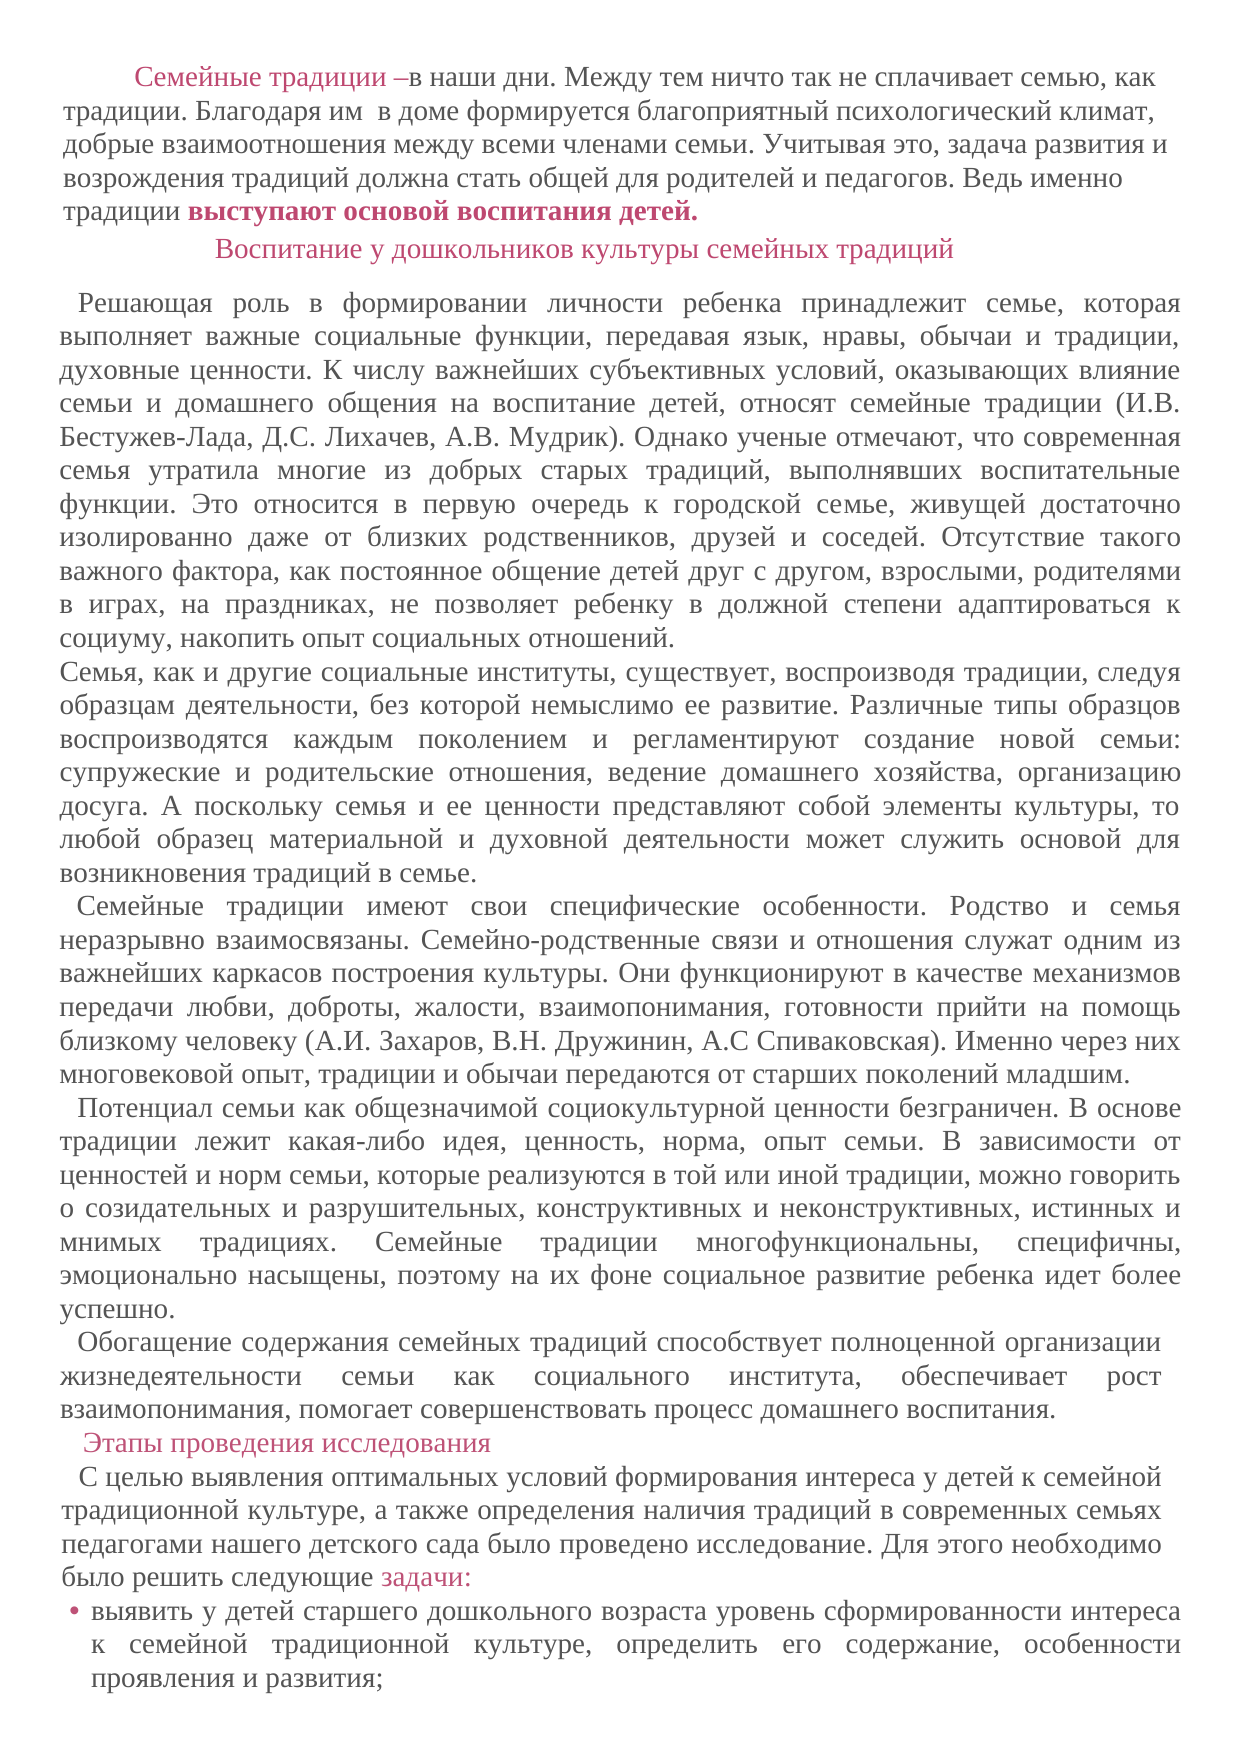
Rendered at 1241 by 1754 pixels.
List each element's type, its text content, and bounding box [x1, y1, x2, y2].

text С целью выявления оптимальных условий формирования интереса у детей к семейной традиционной культуре, а также определения наличия традиций в современных семьях педагогами нашего детского сада было проведено исследование. Для этого необходимо было решить следующие задачи: [61, 1459, 1162, 1593]
text Семья, как и другие социальные институты, существует, воспроизводя традиции, следуя образцам деятельности, без которой немыслимо ее развитие. Различные типы образцов воспроизводятся каждым поколением и регламентируют создание новой семьи: супружеские и родительские отношения, ведение домашнего хозяйства, организацию досуга. А поскольку семья и ее ценности представляют собой элементы культуры, то любой образец материальной и духовной деятельности может служить основой для возникновения традиций в семье. [59, 654, 1181, 888]
text Обогащение содержания семейных традиций способствует полноценной организации жизнедеятельности семьи как социального института, обеспечивает рост взаимопонимания, помогает совершенствовать процесс домашнего воспитания. [60, 1324, 1161, 1425]
text Воспитание у дошкольников культуры семейных традиций [197, 227, 1181, 266]
text Решающая роль в формировании личности ребенка принадлежит семье, которая выполняет важные социальные функции, передавая язык, нравы, обычаи и традиции, духовные ценности. К числу важнейших субъективных условий, оказывающих влияние семьи и домашнего общения на воспитание детей, относят семейные традиции (И.В. Бестужев-Лада, Д.С. Лихачев, А.В. Мудрик). Однако ученые отмечают, что современная семья утратила многие из добрых старых традиций, выполнявших воспитательные функции. Это относится в первую очередь к городской семье, живущей достаточно изолированно даже от близких родственников, друзей и соседей. Отсутствие такого важного фактора, как постоянное общение детей друг с другом, взрослыми, родителями в играх, на праздниках, не позволяет ребенку в должной степени адаптироваться к социуму, накопить опыт социальных отношений. [59, 285, 1181, 654]
text Семейные традиции имеют свои специфические особенности. Родство и семья неразрывно взаимосвязаны. Семейно-родственные связи и отношения служат одним из важнейших каркасов построения культуры. Они функционируют в качестве механизмов передачи любви, доброты, жалости, взаимопонимания, готовности прийти на помощь близкому человеку (А.И. Захаров, В.Н. Дружинин, А.С Спиваковская). Именно через них многовековой опыт, традиции и обычаи передаются от старших поколений младшим. [59, 888, 1181, 1090]
list выявить у детей старшего дошкольного возраста уровень сформированности интереса к семейной традиционной культуре, определить его содержание, особенности проявления и развития; [69, 1593, 1181, 1694]
text Потенциал семьи как общезначимой социокультурной ценности безграничен. В основе традиции лежит какая-либо идея, ценность, норма, опыт семьи. В зависимости от ценностей и норм семьи, которые реализуются в той или иной традиции, можно говорить о созидательных и разрушительных, конструктивных и неконструктивных, истинных и мнимых традициях. Семейные традиции многофункциональны, специфичны, эмоционально насыщены, поэтому на их фоне социальное развитие ребенка идет более успешно. [59, 1090, 1181, 1324]
text Этапы проведения исследования [83, 1425, 1031, 1459]
text Семейные традиции –в наши дни. Между тем ничто так не сплачивает семью, как традиции. Благодаря им в доме формируется благоприятный психологический климат, добрые взаимоотношения между всеми членами семьи. Учитывая это, задача развития и возрождения традиций должна стать общей для родителей и педагогов. Ведь именно традиции выступают основой воспитания детей. [63, 59, 1181, 227]
